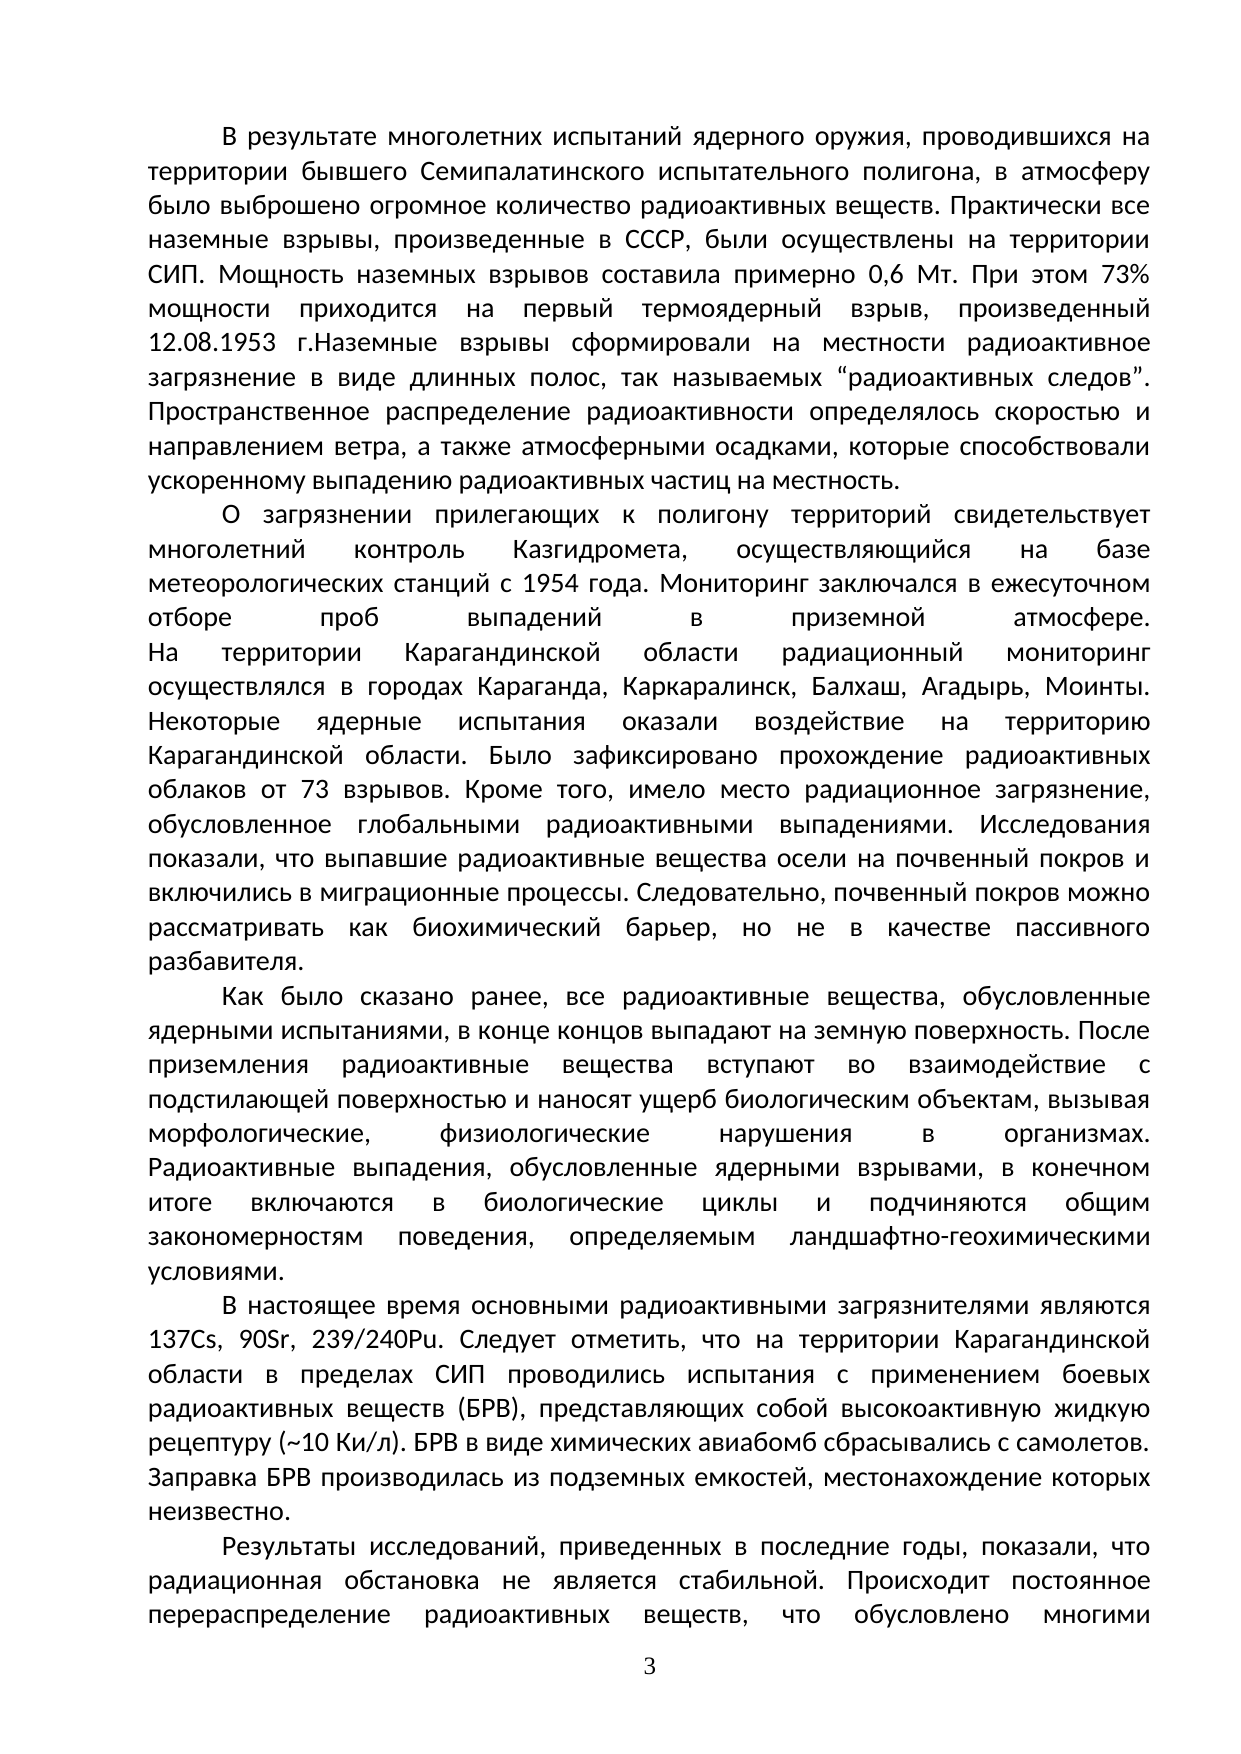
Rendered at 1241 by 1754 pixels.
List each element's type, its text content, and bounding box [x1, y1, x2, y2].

text В настоящее время основными радиоактивными загрязнителями являются 137Cs, 90Sr, 239/240Pu. Следует отметить, что на территории Карагандинской области в пределах СИП проводились испытания с применением боевых радиоактивных веществ (БРВ), представляющих собой высокоактивную жидкую рецептуру (~10 Ки/л). БРВ в виде химических авиабомб сбрасывались с самолетов. Заправка БРВ производилась из подземных емкостей, местонахождение которых неизвестно. [148, 1287, 1152, 1527]
text О загрязнении прилегающих к полигону территорий свидетельствует многолетний контроль Казгидромета, осуществляющийся на базе метеорологических станций с 1954 года. Мониторинг заключался в ежесуточном отборе проб выпадений в приземной атмосфере. На территории Карагандинской области радиационный мониторинг осуществлялся в городах Караганда, Каркаралинск, Балхаш, Агадырь, Моинты. Некоторые ядерные испытания оказали воздействие на территорию Карагандинской области. Было зафиксировано прохождение радиоактивных облаков от 73 взрывов. Кроме того, имело место радиационное загрязнение, обусловленное глобальными радиоактивными выпадениями. Исследования показали, что выпавшие радиоактивные вещества осели на почвенный покров и включились в миграционные процессы. Следовательно, почвенный покров можно рассматривать как биохимический барьер, но не в качестве пассивного разбавителя. [148, 496, 1152, 977]
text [148, 1527, 1152, 1631]
text В результате многолетних испытаний ядерного оружия, проводившихся на территории бывшего Семипалатинского испытательного полигона, в атмосферу было выброшено огромное количество радиоактивных веществ. Практически все наземные взрывы, произведенные в СССР, были осуществлены на территории СИП. Мощность наземных взрывов составила примерно 0,6 Мт. При этом 73% мощности приходится на первый термоядерный взрыв, произведенный 12.08.1953 г.Наземные взрывы сформировали на местности радиоактивное загрязнение в виде длинных полос, так называемых “радиоактивных следов”. Пространственное распределение радиоактивности определялось скоростью и направлением ветра, а также атмосферными осадками, которые способствовали ускоренному выпадению радиоактивных частиц на местность. [148, 118, 1152, 496]
text Как было сказано ранее, все радиоактивные вещества, обусловленные ядерными испытаниями, в конце концов выпадают на земную поверхность. После приземления радиоактивные вещества вступают во взаимодействие с подстилающей поверхностью и наносят ущерб биологическим объектам, вызывая морфологические, физиологические нарушения в организмах. Радиоактивные выпадения, обусловленные ядерными взрывами, в конечном итоге включаются в биологические циклы и подчиняются общим закономерностям поведения, определяемым ландшафтно-геохимическими условиями. [148, 977, 1152, 1287]
